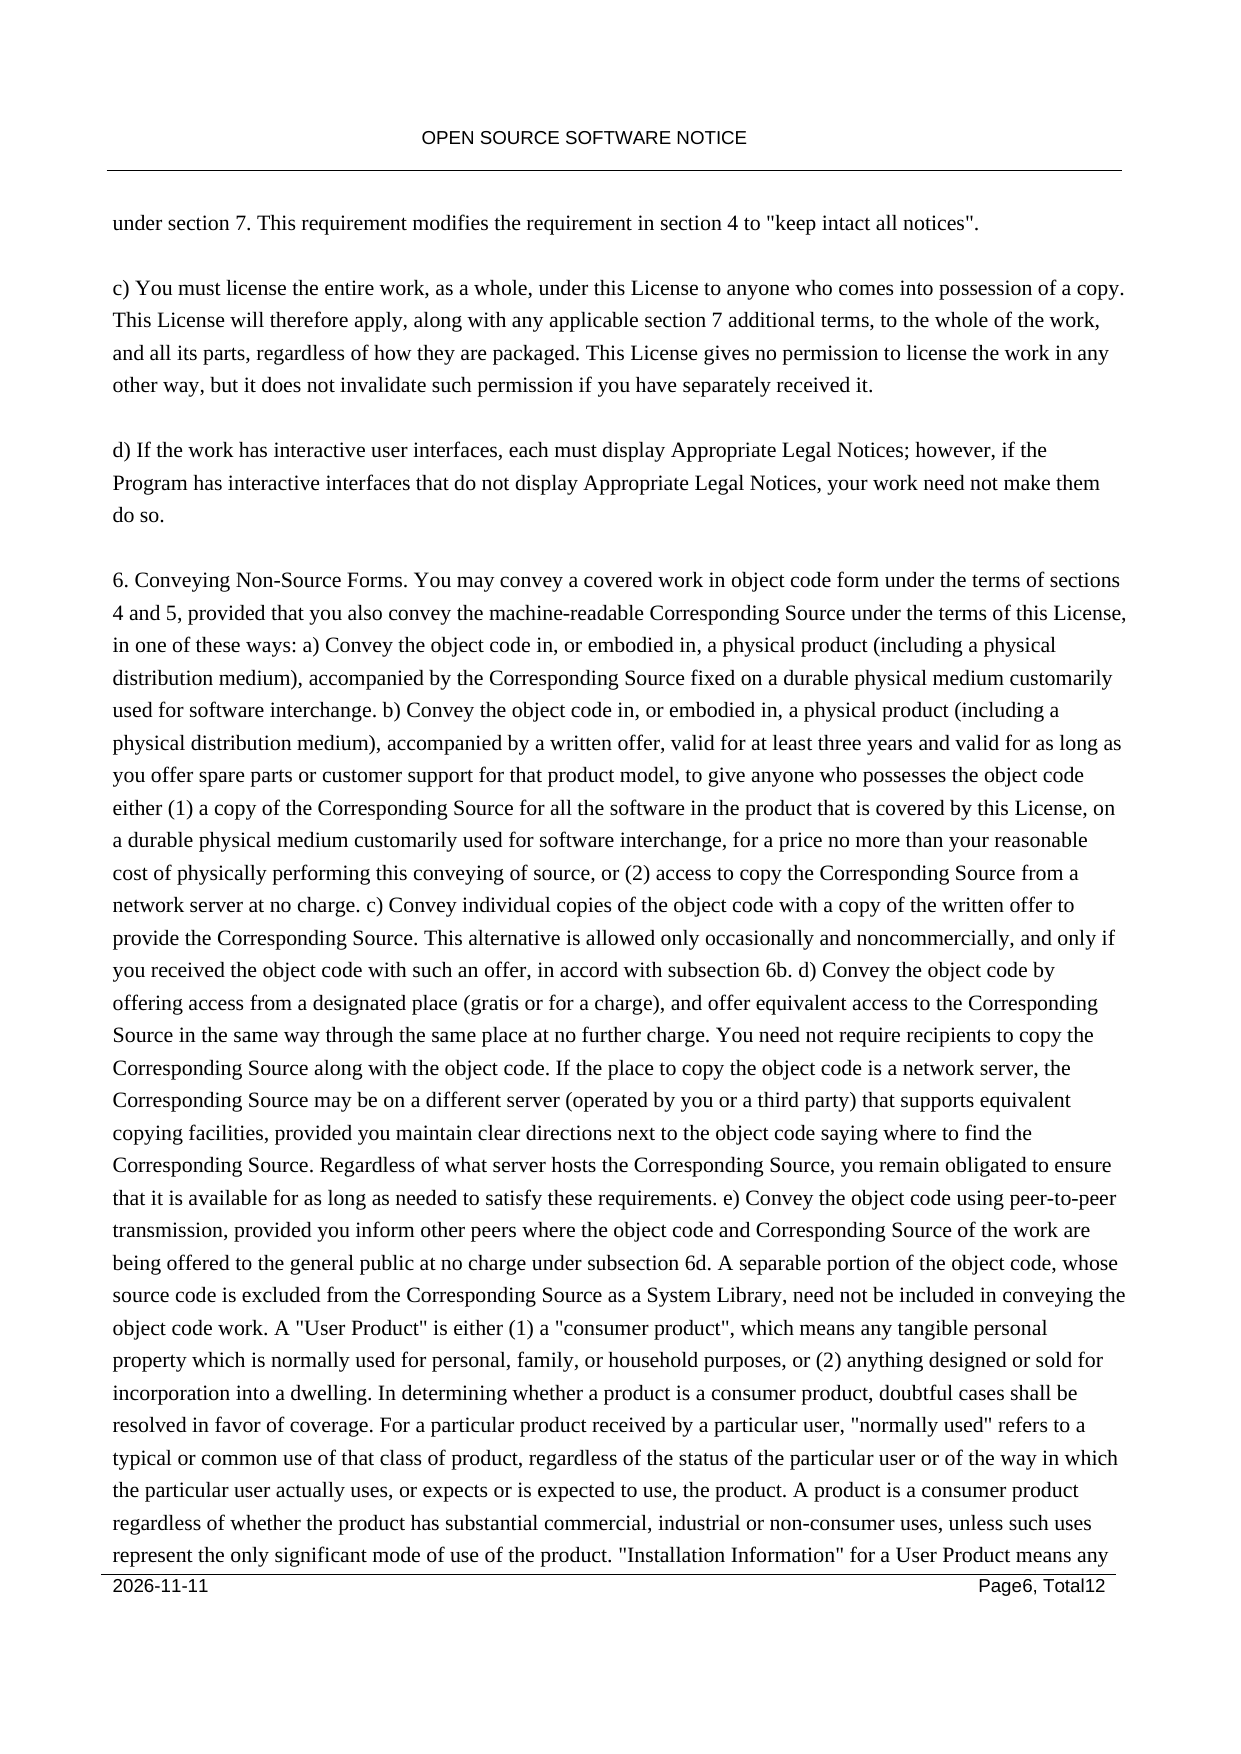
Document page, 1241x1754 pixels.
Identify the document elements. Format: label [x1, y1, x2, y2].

text [112, 206, 1128, 1571]
